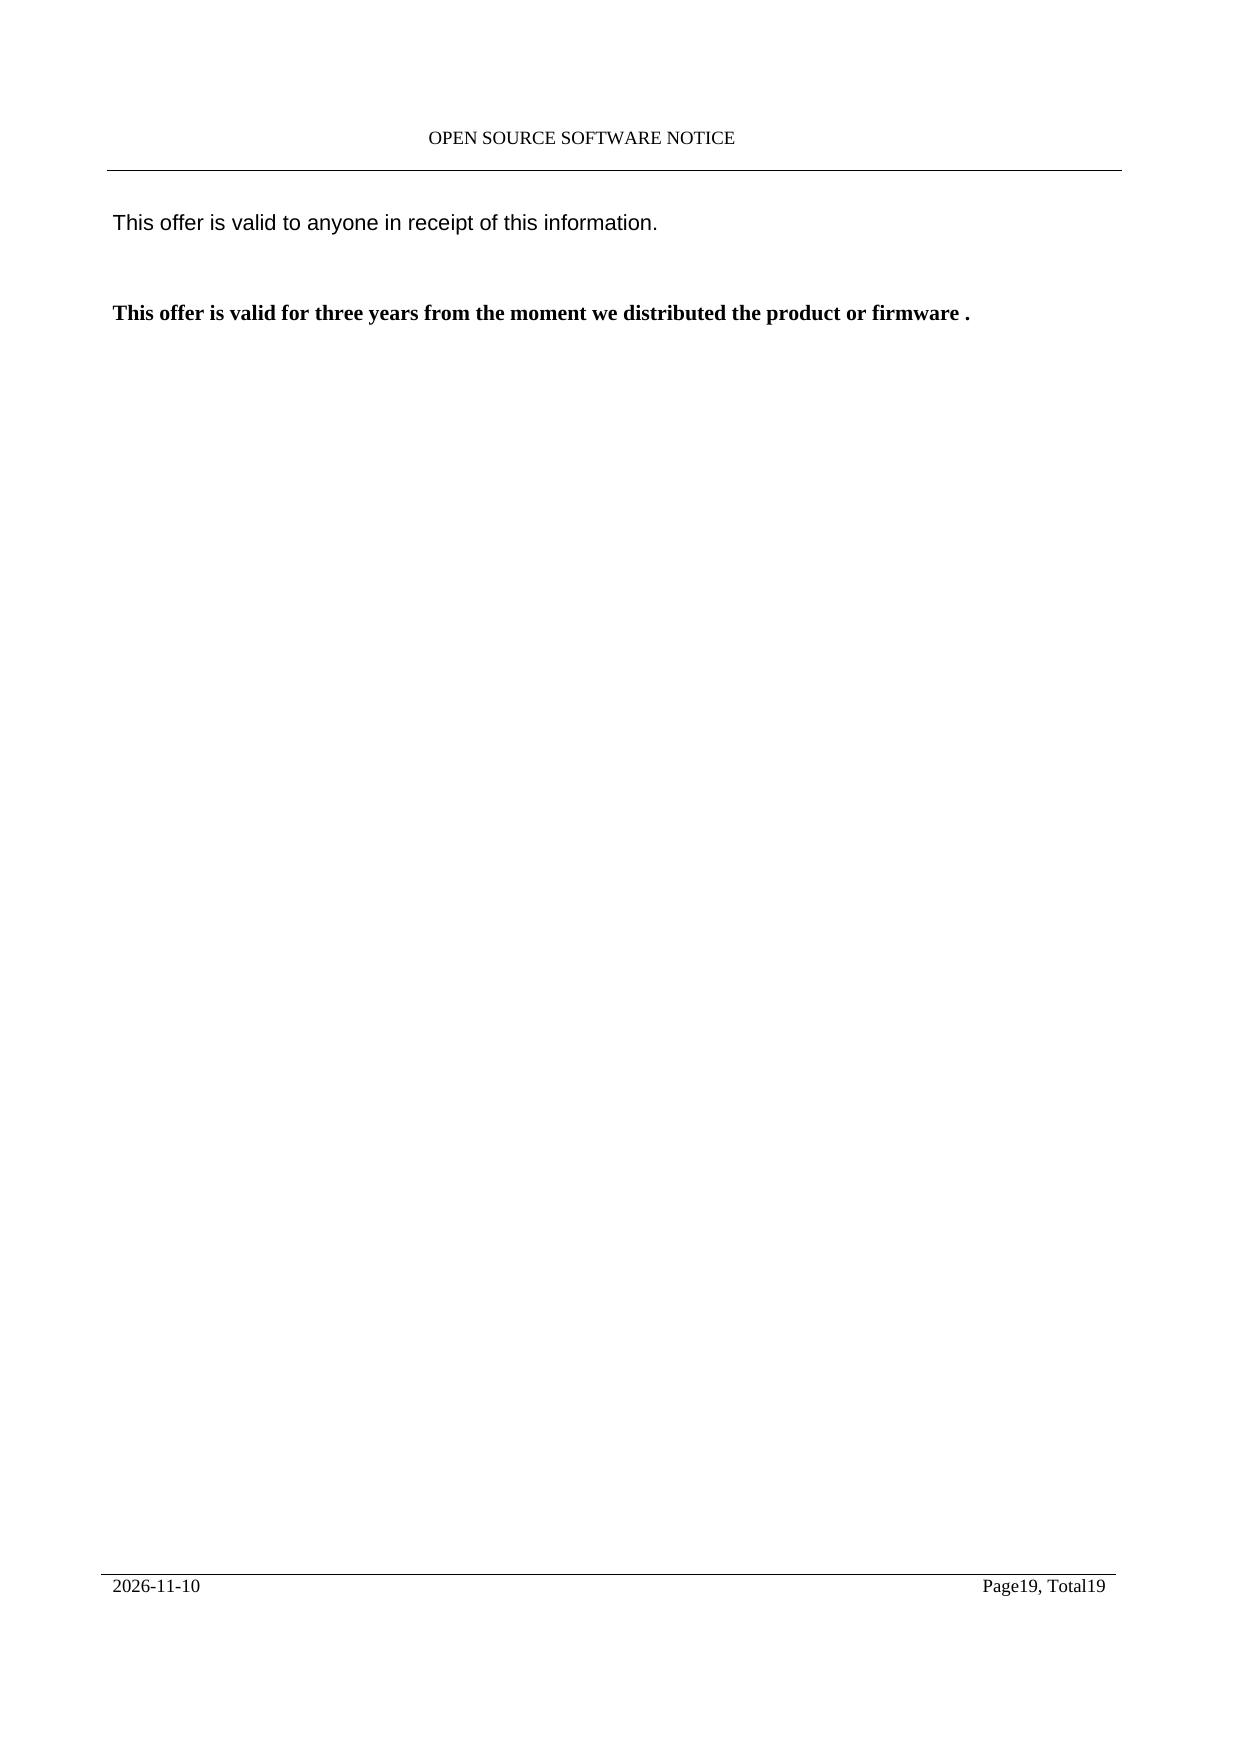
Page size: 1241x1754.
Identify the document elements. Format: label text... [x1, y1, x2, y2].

text This offer is valid for three years from the moment we distributed the product or firmware . [112, 297, 1128, 329]
text This offer is valid to anyone in receipt of this information. [112, 206, 1128, 239]
